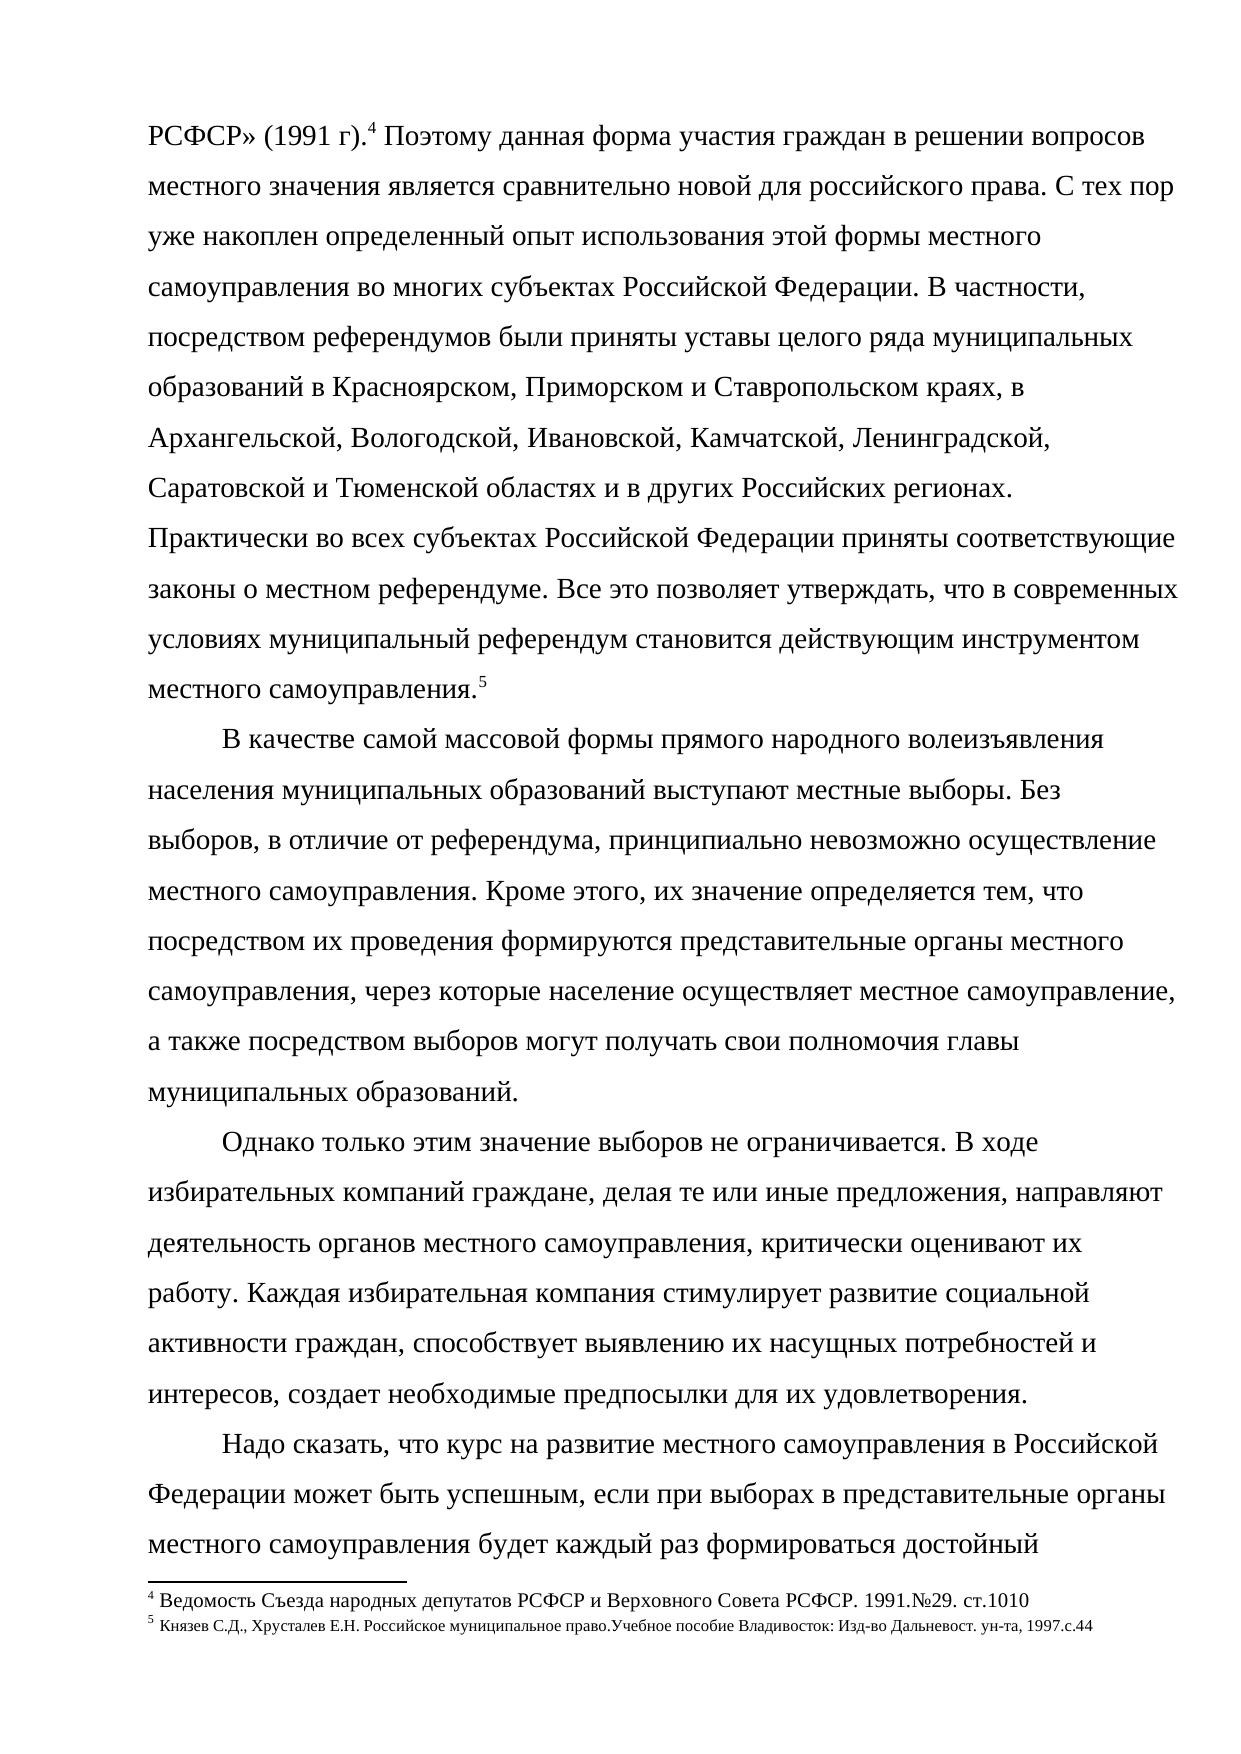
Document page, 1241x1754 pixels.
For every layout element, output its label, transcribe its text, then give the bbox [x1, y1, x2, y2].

text Однако только этим значение выборов не ограничивается. В ходе избирательных компаний граждане, делая те или иные предложения, направляют деятельность органов местного самоуправления, критически оценивают их работу. Каждая избирательная компания стимулирует развитие социальной активности граждан, способствует выявлению их насущных потребностей и интересов, создает необходимые предпосылки для их удовлетворения. [148, 1124, 1181, 1409]
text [148, 118, 1181, 705]
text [148, 1426, 1181, 1560]
text В качестве самой массовой формы прямого народного волеизъявления населения муниципальных образований выступают местные выборы. Без выборов, в отличие от референдума, принципиально невозможно осуществление местного самоуправления. Кроме этого, их значение определяется тем, что посредством их проведения формируются представительные органы местного самоуправления, через которые население осуществляет местное самоуправление, а также посредством выборов могут получать свои полномочия главы муниципальных образований. [148, 722, 1181, 1108]
